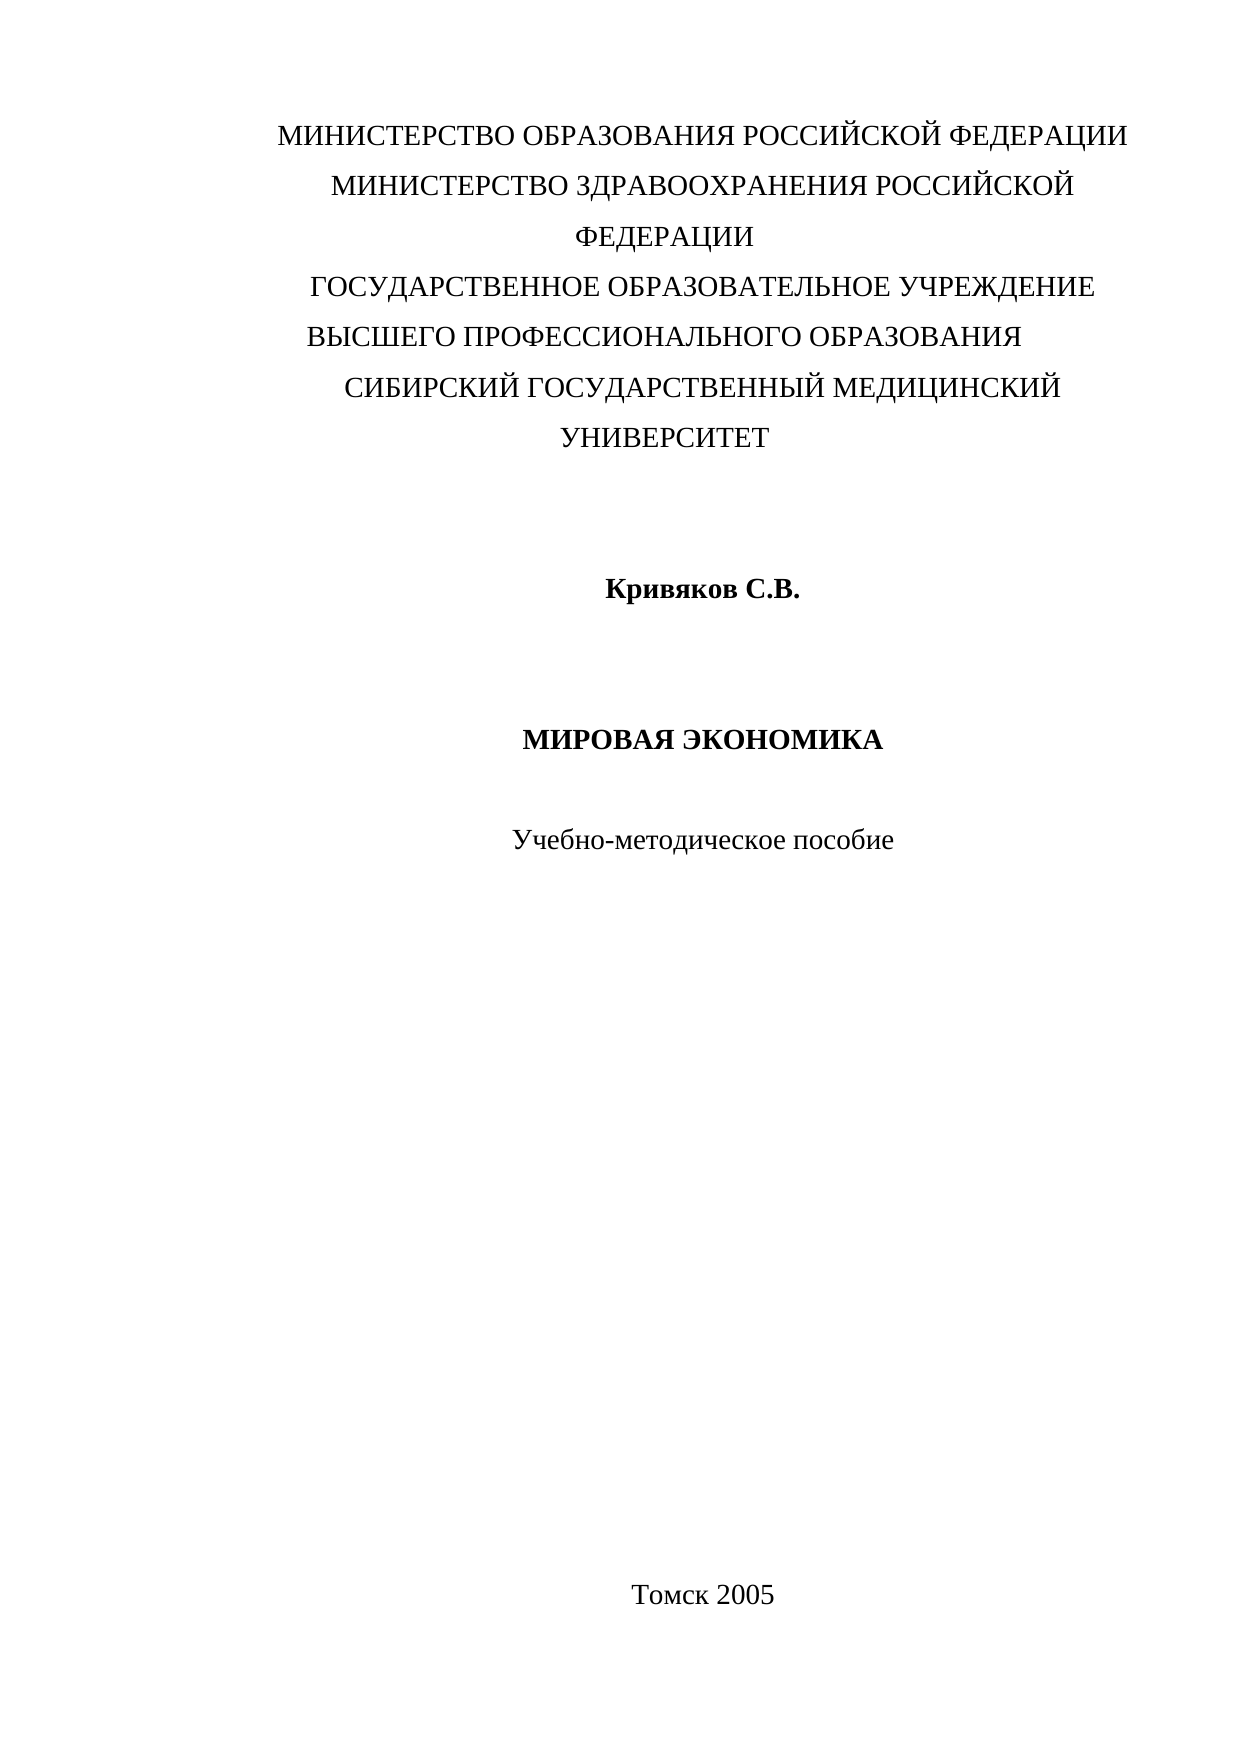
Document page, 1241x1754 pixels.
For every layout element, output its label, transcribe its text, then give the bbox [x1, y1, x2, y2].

text Министерство здравоохранения Российской Федерации [177, 168, 1152, 252]
text государственное образовательное учреждение высшего профессионального образования [177, 269, 1152, 353]
text министерство образования российской федерации [177, 118, 1152, 152]
text Учебно-методическое пособие [177, 822, 1152, 856]
text Томск 2005 [177, 1577, 1152, 1611]
text Сибирский государственный медицинский университет [177, 370, 1152, 453]
text МИРОВАЯ ЭКОНОМИКА [177, 722, 1152, 755]
text Кривяков С.В. [177, 571, 1152, 604]
